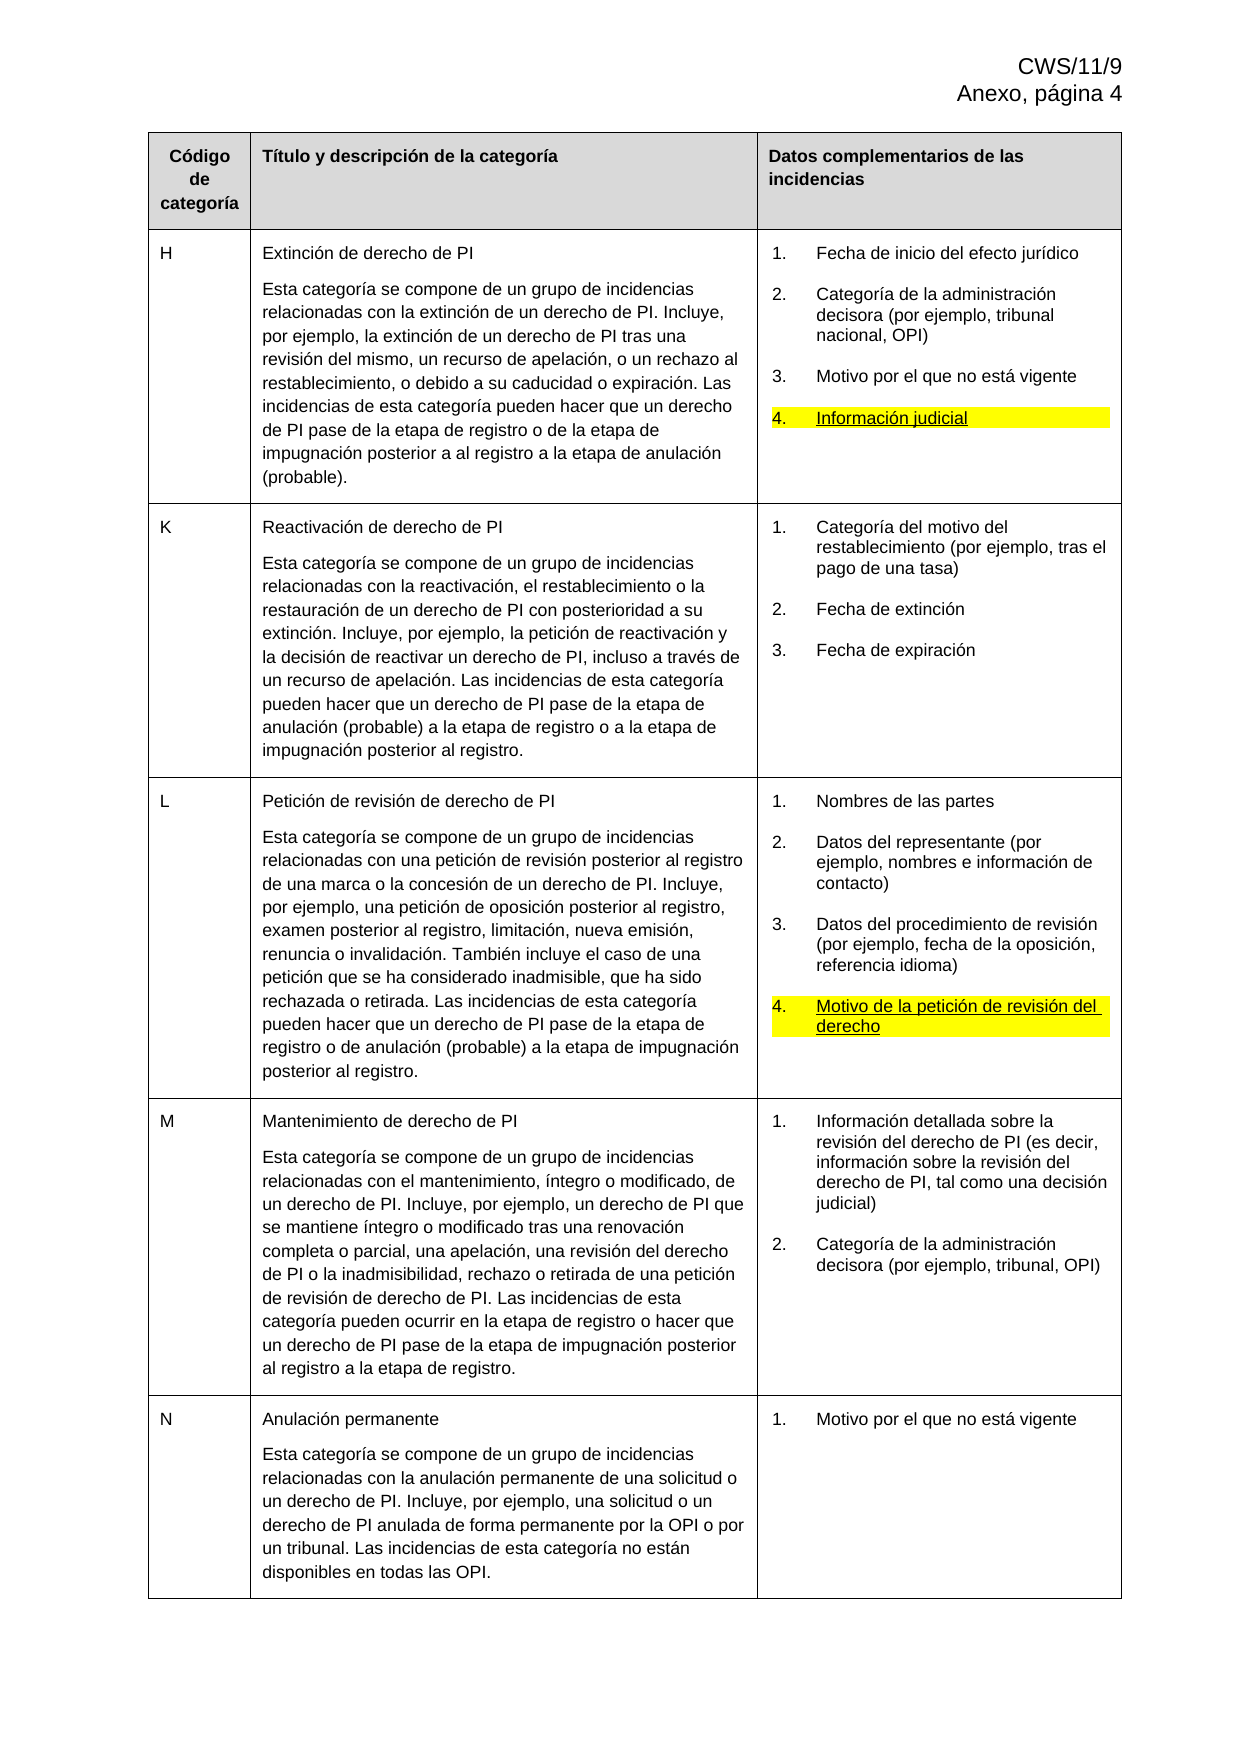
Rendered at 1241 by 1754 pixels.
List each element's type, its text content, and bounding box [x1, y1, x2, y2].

table_cell L [149, 778, 250, 1097]
table_cell Fecha de inicio del efecto jurídico Categoría de la administración decisora (por ejemplo, tribunal nacional, OPI) Motivo por el que no está vigente Información judicial [758, 230, 1121, 503]
table_cell N [149, 1396, 250, 1598]
table_cell Categoría del motivo del restablecimiento (por ejemplo, tras el pago de una tasa) Fecha de extinción Fecha de expiración [758, 504, 1121, 777]
table_cell Extinción de derecho de PI Esta categoría se compone de un grupo de incidencias relacionadas con la extinción de un derecho de PI. Incluye, por ejemplo, la extinción de un derecho de PI tras una revisión del mismo, un recurso de apelación, o un rechazo al restablecimiento, o debido a su caducidad o expiración. Las incidencias de esta categoría pueden hacer que un derecho de PI pase de la etapa de registro o de la etapa de impugnación posterior a al registro a la etapa de anulación (probable). [251, 230, 757, 503]
table_cell Información detallada sobre la revisión del derecho de PI (es decir, información sobre la revisión del derecho de PI, tal como una decisión judicial) Categoría de la administración decisora (por ejemplo, tribunal, OPI) [758, 1099, 1121, 1395]
table_cell Motivo por el que no está vigente [758, 1396, 1121, 1598]
table_cell K [149, 504, 250, 777]
table_cell H [149, 230, 250, 503]
table_header Datos complementarios de las incidencias [758, 133, 1121, 229]
table_cell M [149, 1099, 250, 1395]
table_header Título y descripción de la categoría [251, 133, 757, 229]
table_cell Petición de revisión de derecho de PI Esta categoría se compone de un grupo de incidencias relacionadas con una petición de revisión posterior al registro de una marca o la concesión de un derecho de PI. Incluye, por ejemplo, una petición de oposición posterior al registro, examen posterior al registro, limitación, nueva emisión, renuncia o invalidación. También incluye el caso de una petición que se ha considerado inadmisible, que ha sido rechazada o retirada. Las incidencias de esta categoría pueden hacer que un derecho de PI pase de la etapa de registro o de anulación (probable) a la etapa de impugnación posterior al registro. [251, 778, 757, 1097]
table_cell Nombres de las partes Datos del representante (por ejemplo, nombres e información de contacto) Datos del procedimiento de revisión (por ejemplo, fecha de la oposición, referencia idioma) Motivo de la petición de revisión del derecho [758, 778, 1121, 1097]
table_cell Mantenimiento de derecho de PI Esta categoría se compone de un grupo de incidencias relacionadas con el mantenimiento, íntegro o modificado, de un derecho de PI. Incluye, por ejemplo, un derecho de PI que se mantiene íntegro o modificado tras una renovación completa o parcial, una apelación, una revisión del derecho de PI o la inadmisibilidad, rechazo o retirada de una petición de revisión de derecho de PI. Las incidencias de esta categoría pueden ocurrir en la etapa de registro o hacer que un derecho de PI pase de la etapa de impugnación posterior al registro a la etapa de registro. [251, 1099, 757, 1395]
table_cell Anulación permanente Esta categoría se compone de un grupo de incidencias relacionadas con la anulación permanente de una solicitud o un derecho de PI. Incluye, por ejemplo, una solicitud o un derecho de PI anulada de forma permanente por la OPI o por un tribunal. Las incidencias de esta categoría no están disponibles en todas las OPI. [251, 1396, 757, 1598]
table_header Código de categoría [149, 133, 250, 229]
table_cell Reactivación de derecho de PI Esta categoría se compone de un grupo de incidencias relacionadas con la reactivación, el restablecimiento o la restauración de un derecho de PI con posterioridad a su extinción. Incluye, por ejemplo, la petición de reactivación y la decisión de reactivar un derecho de PI, incluso a través de un recurso de apelación. Las incidencias de esta categoría pueden hacer que un derecho de PI pase de la etapa de anulación (probable) a la etapa de registro o a la etapa de impugnación posterior al registro. [251, 504, 757, 777]
